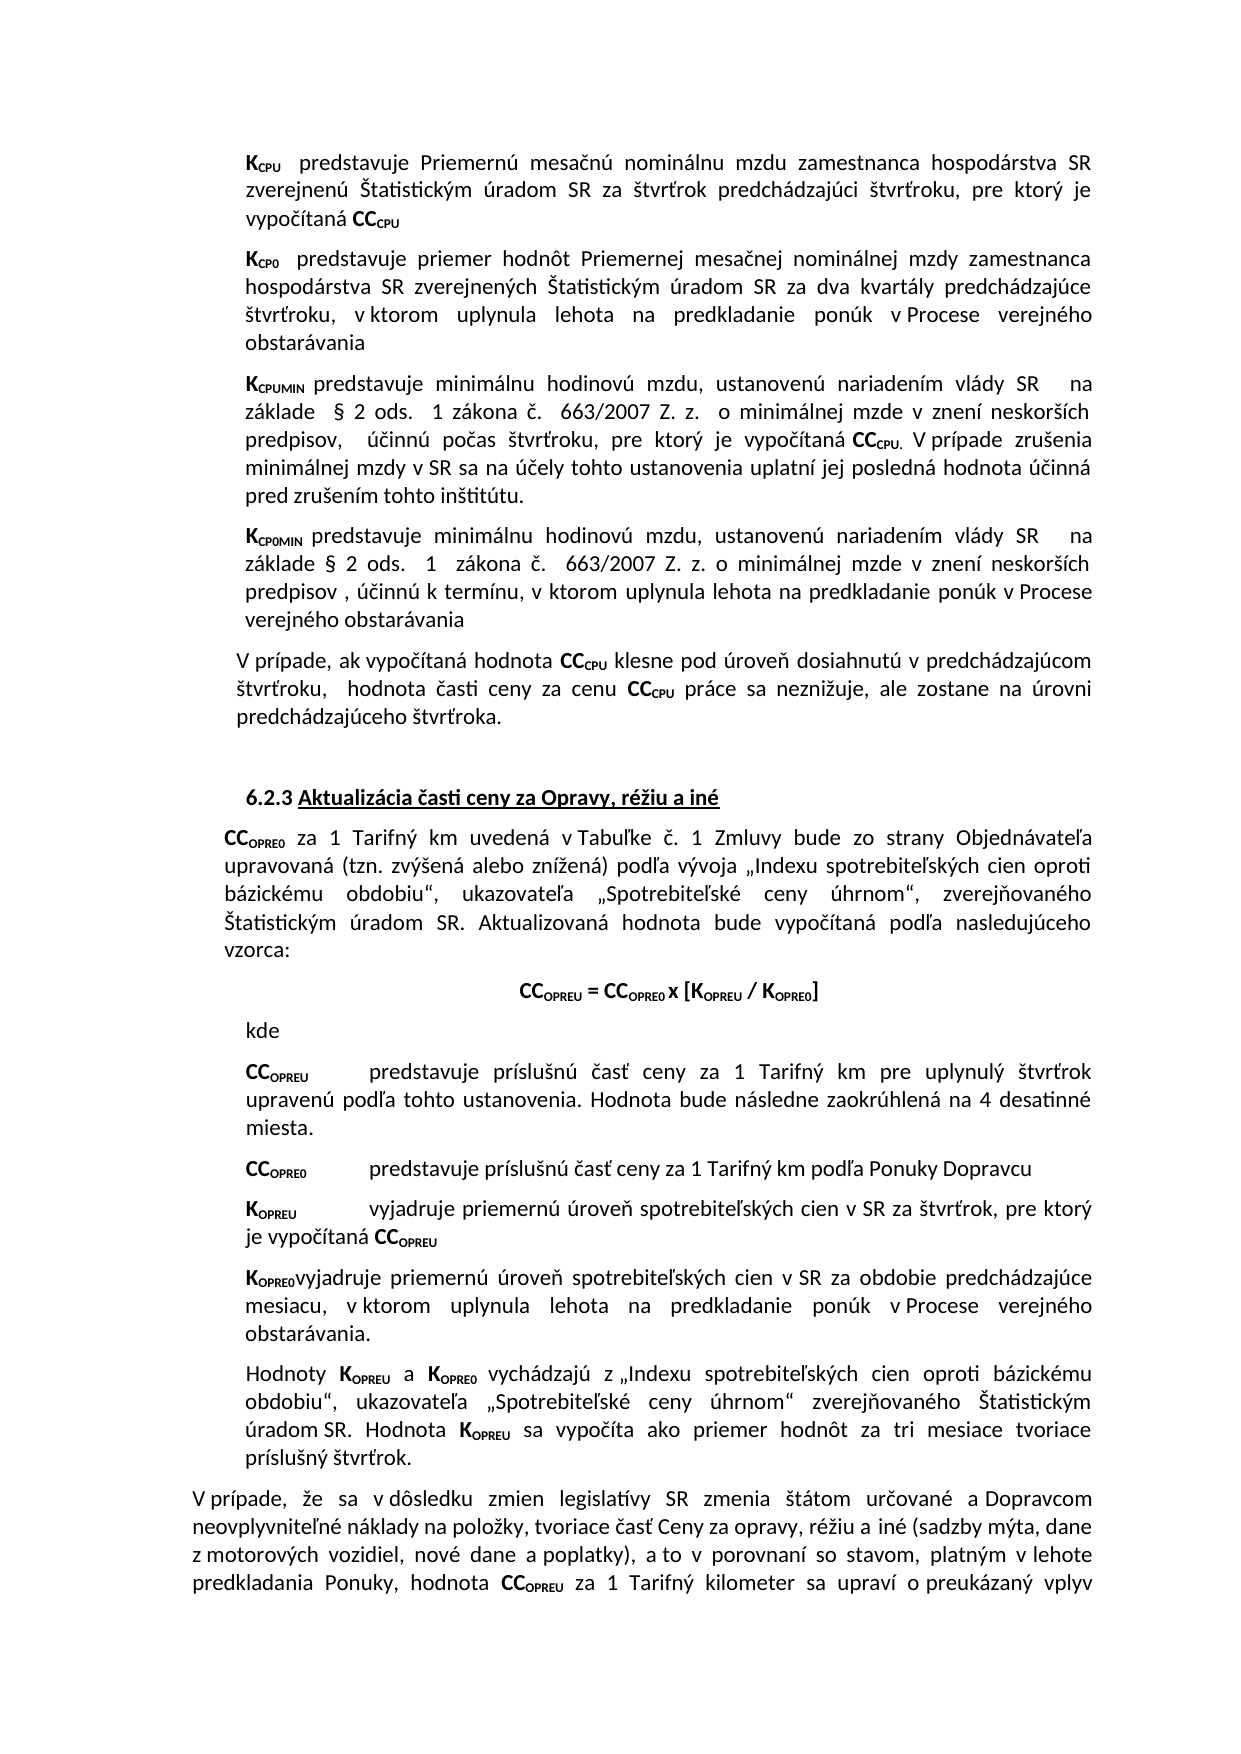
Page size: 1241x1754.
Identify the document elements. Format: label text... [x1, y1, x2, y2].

text kde [246, 1017, 1093, 1045]
text CCOPRE0 za 1 Tarifný km uvedená v Tabuľke č. 1 Zmluvy bude zo strany Objednávateľa upravovaná (tzn. zvýšená alebo znížená) podľa vývoja „Indexu spotrebiteľských cien oproti bázickému obdobiu“, ukazovateľa „Spotrebiteľské ceny úhrnom“, zverejňovaného Štatistickým úradom SR. Aktualizovaná hodnota bude vypočítaná podľa nasledujúceho vzorca: [224, 823, 1093, 964]
text KCP0MIN predstavuje minimálnu hodinovú mzdu, ustanovenú nariadením vlády SR na základe § 2 ods. 1 zákona č. 663/2007 Z. z. o minimálnej mzde v znení neskorších predpisov , účinnú k termínu, v ktorom uplynula lehota na predkladanie ponúk v Procese verejného obstarávania [245, 521, 1093, 633]
text KOPREU vyjadruje priemernú úroveň spotrebiteľských cien v SR za štvrťrok, pre ktorý je vypočítaná CCOPREU [246, 1194, 1093, 1250]
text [192, 1484, 1093, 1596]
text KCPUMIN predstavuje minimálnu hodinovú mzdu, ustanovenú nariadením vlády SR na základe § 2 ods. 1 zákona č. 663/2007 Z. z. o minimálnej mzde v znení neskorších predpisov, účinnú počas štvrťroku, pre ktorý je vypočítaná CCCPU. V prípade zrušenia minimálnej mzdy v SR sa na účely tohto ustanovenia uplatní jej posledná hodnota účinná pred zrušením tohto inštitútu. [245, 369, 1093, 509]
text V prípade, ak vypočítaná hodnota CCCPU klesne pod úroveň dosiahnutú v predchádzajúcom štvrťroku, hodnota časti ceny za cenu CCCPU práce sa neznižuje, ale zostane na úrovni predchádzajúceho štvrťroka. [236, 646, 1093, 730]
text CCOPREU predstavuje príslušnú časť ceny za 1 Tarifný km pre uplynulý štvrťrok upravenú podľa tohto ustanovenia. Hodnota bude následne zaokrúhlená na 4 desatinné miesta. [246, 1057, 1093, 1141]
text CCOPRE0 predstavuje príslušnú časť ceny za 1 Tarifný km podľa Ponuky Dopravcu [246, 1154, 1093, 1182]
text CCOPREU = CCOPRE0 x [KOPREU / KOPRE0] [246, 976, 1093, 1004]
text Hodnoty KOPREU a KOPRE0 vychádzajú z „Indexu spotrebiteľských cien oproti bázickému obdobiu“, ukazovateľa „Spotrebiteľské ceny úhrnom“ zverejňovaného Štatistickým úradom SR. Hodnota KOPREU sa vypočíta ako priemer hodnôt za tri mesiace tvoriace príslušný štvrťrok. [245, 1359, 1093, 1471]
text KCPU predstavuje Priemernú mesačnú nominálnu mzdu zamestnanca hospodárstva SR zverejnenú Štatistickým úradom SR za štvrťrok predchádzajúci štvrťroku, pre ktorý je vypočítaná CCCPU [246, 148, 1093, 232]
text KCP0 predstavuje priemer hodnôt Priemernej mesačnej nominálnej mzdy zamestnanca hospodárstva SR zverejnených Štatistickým úradom SR za dva kvartály predchádzajúce štvrťroku, v ktorom uplynula lehota na predkladanie ponúk v Procese verejného obstarávania [245, 244, 1093, 356]
text 6.2.3 Aktualizácia časti ceny za Opravy, réžiu a iné [246, 783, 1093, 811]
text KOPRE0 vyjadruje priemernú úroveň spotrebiteľských cien v SR za obdobie predchádzajúce mesiacu, v ktorom uplynula lehota na predkladanie ponúk v Procese verejného obstarávania. [245, 1263, 1093, 1347]
